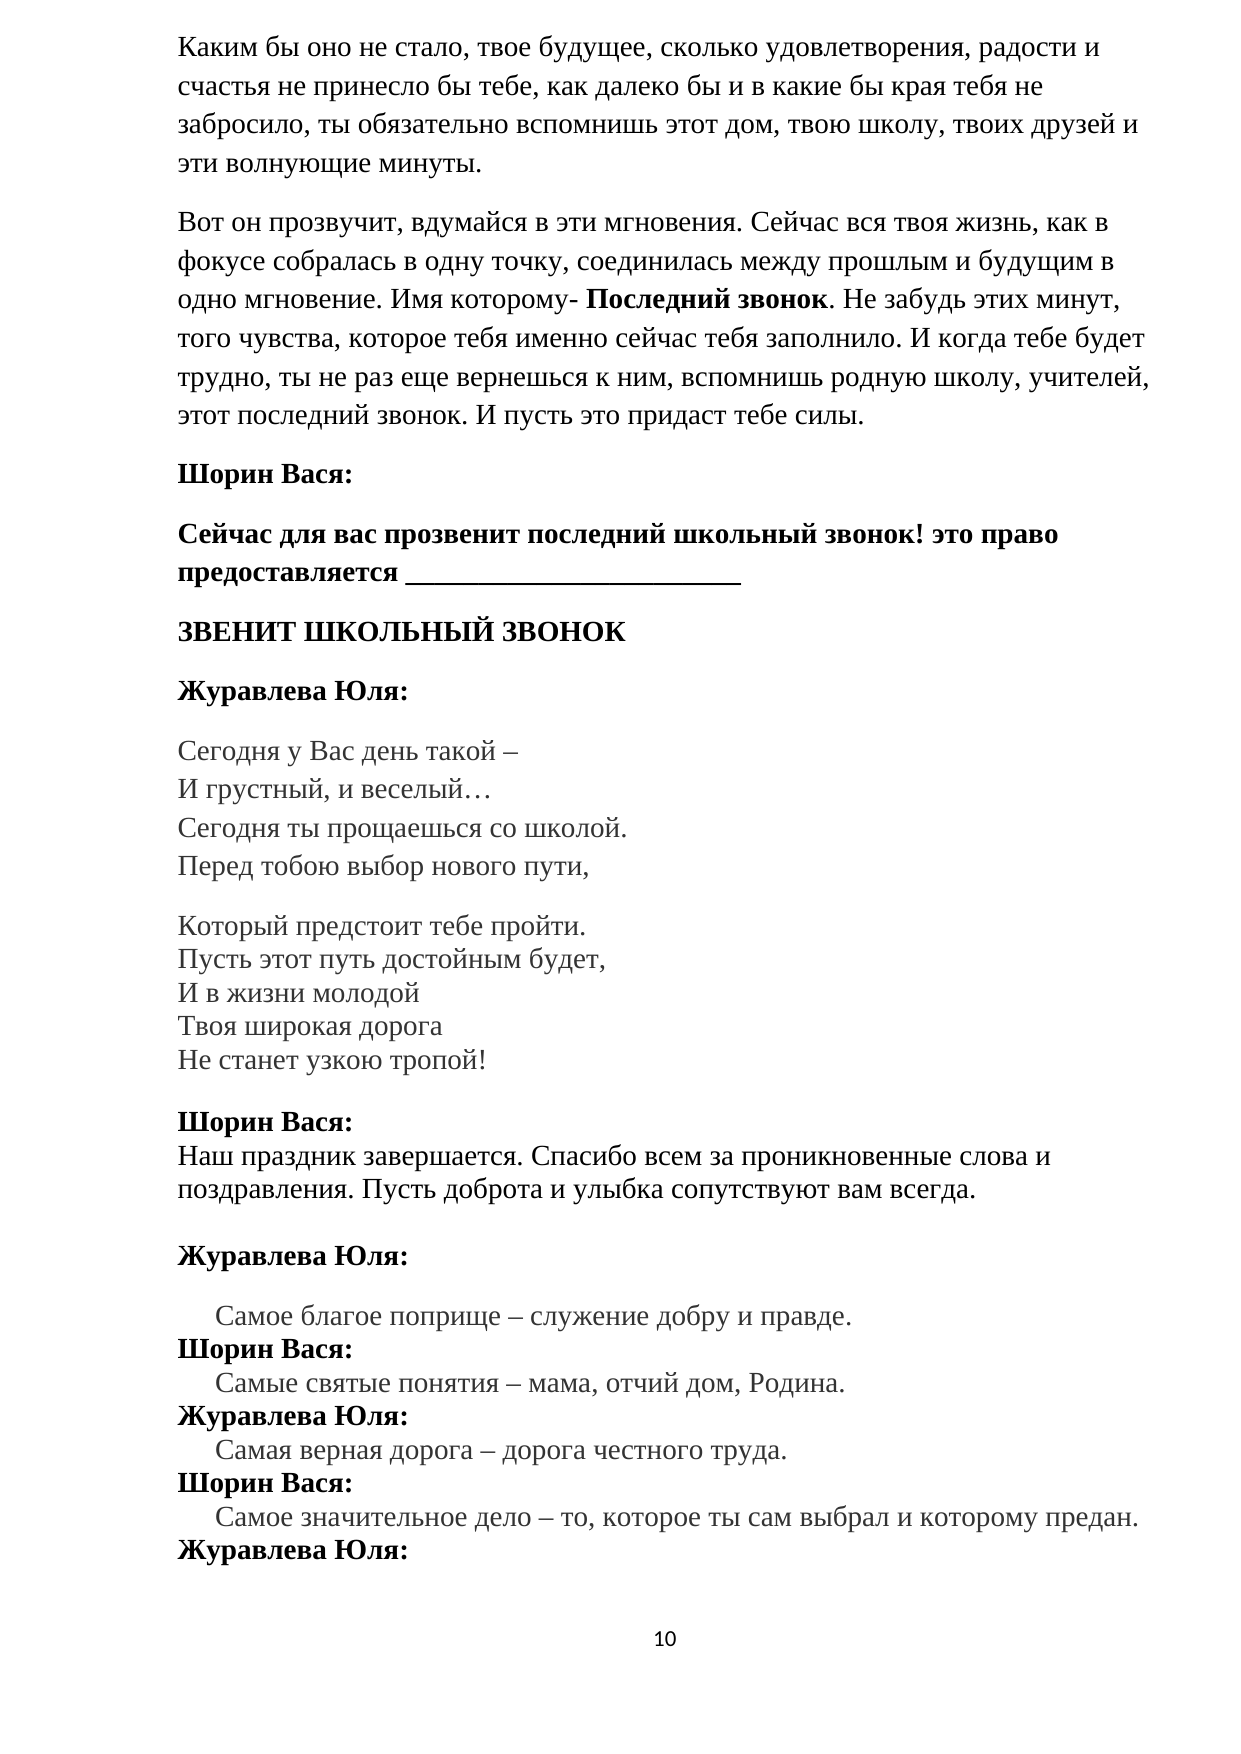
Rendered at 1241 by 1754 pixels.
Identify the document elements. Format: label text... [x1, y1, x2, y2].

text Журавлева Юля: [177, 673, 1152, 707]
text Самые святые понятия – мама, отчий дом, Родина. Журавлева Юля: [177, 1365, 1152, 1432]
text Вот он прозвучит, вдумайся в эти мгновения. Сейчас вся твоя жизнь, как в фокусе собралась в одну точку, соединилась между прошлым и будущим в одно мгновение. Имя которому- Последний звонок. Не забудь этих минут, того чувства, которое тебя именно сейчас тебя заполнило. И когда тебе будет трудно, ты не раз еще вернешься к ним, вспомнишь родную школу, учителей, этот последний звонок. И пусть это придаст тебе силы. [177, 204, 1152, 431]
text Самая верная дорога – дорога честного труда. Шорин Вася: [177, 1432, 1152, 1499]
text Наш праздник завершается. Спасибо всем за проникновенные слова и поздравления. Пусть доброта и улыбка сопутствуют вам всегда. [177, 1138, 1152, 1205]
text Сейчас для вас прозвенит последний школьный звонок! это право предоставляется _______________________ [177, 516, 1152, 588]
text Самое благое поприще – служение добру и правде. Шорин Вася: [177, 1298, 1152, 1365]
text Шорин Вася: [177, 1104, 1152, 1138]
text Шорин Вася: [177, 457, 1152, 490]
text ЗВЕНИТ ШКОЛЬНЫЙ ЗВОНОК [177, 614, 1152, 647]
text Сегодня у Вас день такой – И грустный, и веселый… Сегодня ты прощаешься со школой. Перед тобою выбор нового пути, [177, 733, 1152, 882]
text Который предстоит тебе пройти. Пусть этот путь достойным будет, И в жизни молодой Твоя широкая дорога Не станет узкою тропой! [177, 908, 1152, 1104]
text Самое значительное дело – то, которое ты сам выбрал и которому предан. Журавлева Юля: [177, 1499, 1152, 1566]
text Журавлева Юля: [177, 1238, 1152, 1272]
text Каким бы оно не стало, твое будущее, сколько удовлетворения, радости и счастья не принесло бы тебе, как далеко бы и в какие бы края тебя не забросило, ты обязательно вспомнишь этот дом, твою школу, твоих друзей и эти волнующие минуты. [177, 29, 1152, 179]
